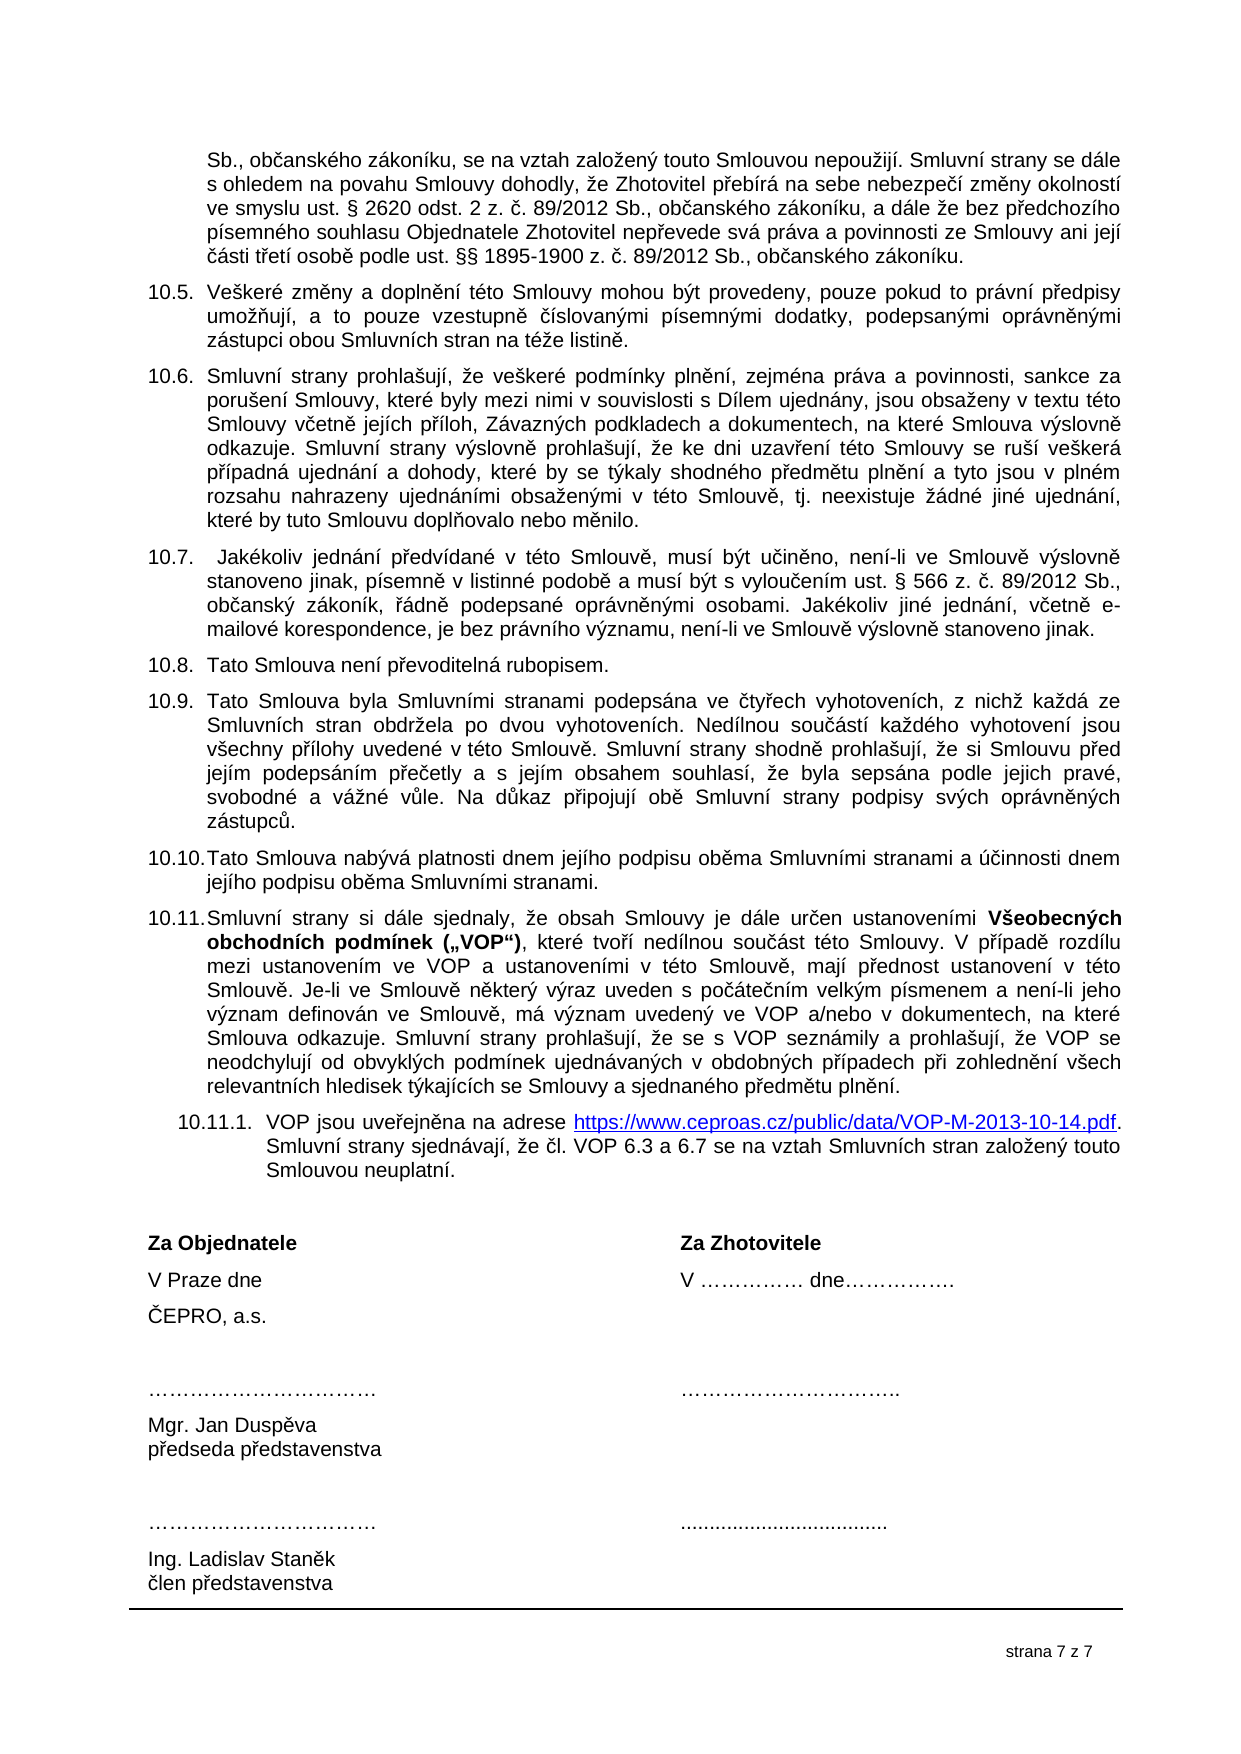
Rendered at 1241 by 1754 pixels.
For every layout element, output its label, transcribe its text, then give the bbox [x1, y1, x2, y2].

text Za Objednatele Za Zhotovitele [148, 1231, 1122, 1255]
text člen představenstva [148, 1571, 1122, 1594]
text Smluvní strany prohlašují, že veškeré podmínky plnění, zejména práva a povinnosti, sankce za porušení Smlouvy, které byly mezi nimi v souvislosti s Dílem ujednány, jsou obsaženy v textu této Smlouvy včetně jejích příloh, Závazných podkladech a dokumentech, na které Smlouva výslovně odkazuje. Smluvní strany výslovně prohlašují, že ke dni uzavření této Smlouvy se ruší veškerá případná ujednání a dohody, které by se týkaly shodného předmětu plnění a tyto jsou v plném rozsahu nahrazeny ujednáními obsaženými v této Smlouvě, tj. neexistuje žádné jiné ujednání, které by tuto Smlouvu doplňovalo nebo měnilo. [148, 364, 1122, 532]
text Mgr. Jan Duspěva [148, 1413, 1122, 1437]
text …………………………… ………………………….. [148, 1377, 1122, 1401]
text V Praze dne V …………… dne……………. [148, 1267, 1122, 1291]
text ČEPRO, a.s. [148, 1304, 1122, 1328]
text Tato Smlouva nabývá platnosti dnem jejího podpisu oběma Smluvními stranami a účinnosti dnem jejího podpisu oběma Smluvními stranami. [148, 846, 1122, 893]
text Tato Smlouva není převoditelná rubopisem. [148, 653, 1122, 677]
text Smluvní strany si dále sjednaly, že obsah Smlouvy je dále určen ustanoveními Všeobecných obchodních podmínek („VOP“), které tvoří nedílnou součást této Smlouvy. V případě rozdílu mezi ustanovením ve VOP a ustanoveními v této Smlouvě, mají přednost ustanovení v této Smlouvě. Je-li ve Smlouvě některý výraz uveden s počátečním velkým písmenem a není-li jeho význam definován ve Smlouvě, má význam uvedený ve VOP a/nebo v dokumentech, na které Smlouva odkazuje. Smluvní strany prohlašují, že se s VOP seznámily a prohlašují, že VOP se neodchylují od obvyklých podmínek ujednávaných v obdobných případech při zohlednění všech relevantních hledisek týkajících se Smlouvy a sjednaného předmětu plnění. [148, 906, 1122, 1098]
text Veškeré změny a doplnění této Smlouvy mohou být provedeny, pouze pokud to právní předpisy umožňují, a to pouze vzestupně číslovanými písemnými dodatky, podepsanými oprávněnými zástupci obou Smluvních stran na téže listině. [148, 280, 1122, 352]
text …………………………… .................................... [148, 1510, 1122, 1534]
text Tato Smlouva byla Smluvními stranami podepsána ve čtyřech vyhotoveních, z nichž každá ze Smluvních stran obdržela po dvou vyhotoveních. Nedílnou součástí každého vyhotovení jsou všechny přílohy uvedené v této Smlouvě. Smluvní strany shodně prohlašují, že si Smlouvu před jejím podepsáním přečetly a s jejím obsahem souhlasí, že byla sepsána podle jejich pravé, svobodné a vážné vůle. Na důkaz připojují obě Smluvní strany podpisy svých oprávněných zástupců. [148, 689, 1122, 833]
text Ing. Ladislav Staněk [148, 1547, 1122, 1571]
text Jakékoliv jednání předvídané v této Smlouvě, musí být učiněno, není-li ve Smlouvě výslovně stanoveno jinak, písemně v listinné podobě a musí být s vyloučením ust. § 566 z. č. 89/2012 Sb., občanský zákoník, řádně podepsané oprávněnými osobami. Jakékoliv jiné jednání, včetně e-mailové korespondence, je bez právního významu, není-li ve Smlouvě výslovně stanoveno jinak. [148, 544, 1122, 640]
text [148, 148, 1122, 267]
text VOP jsou uveřejněna na adrese https://www.ceproas.cz/public/data/VOP-M-2013-10-14.pdf. Smluvní strany sjednávají, že čl. VOP 6.3 a 6.7 se na vztah Smluvních stran založený touto Smlouvou neuplatní. [177, 1110, 1122, 1182]
text předseda představenstva [148, 1437, 1122, 1461]
